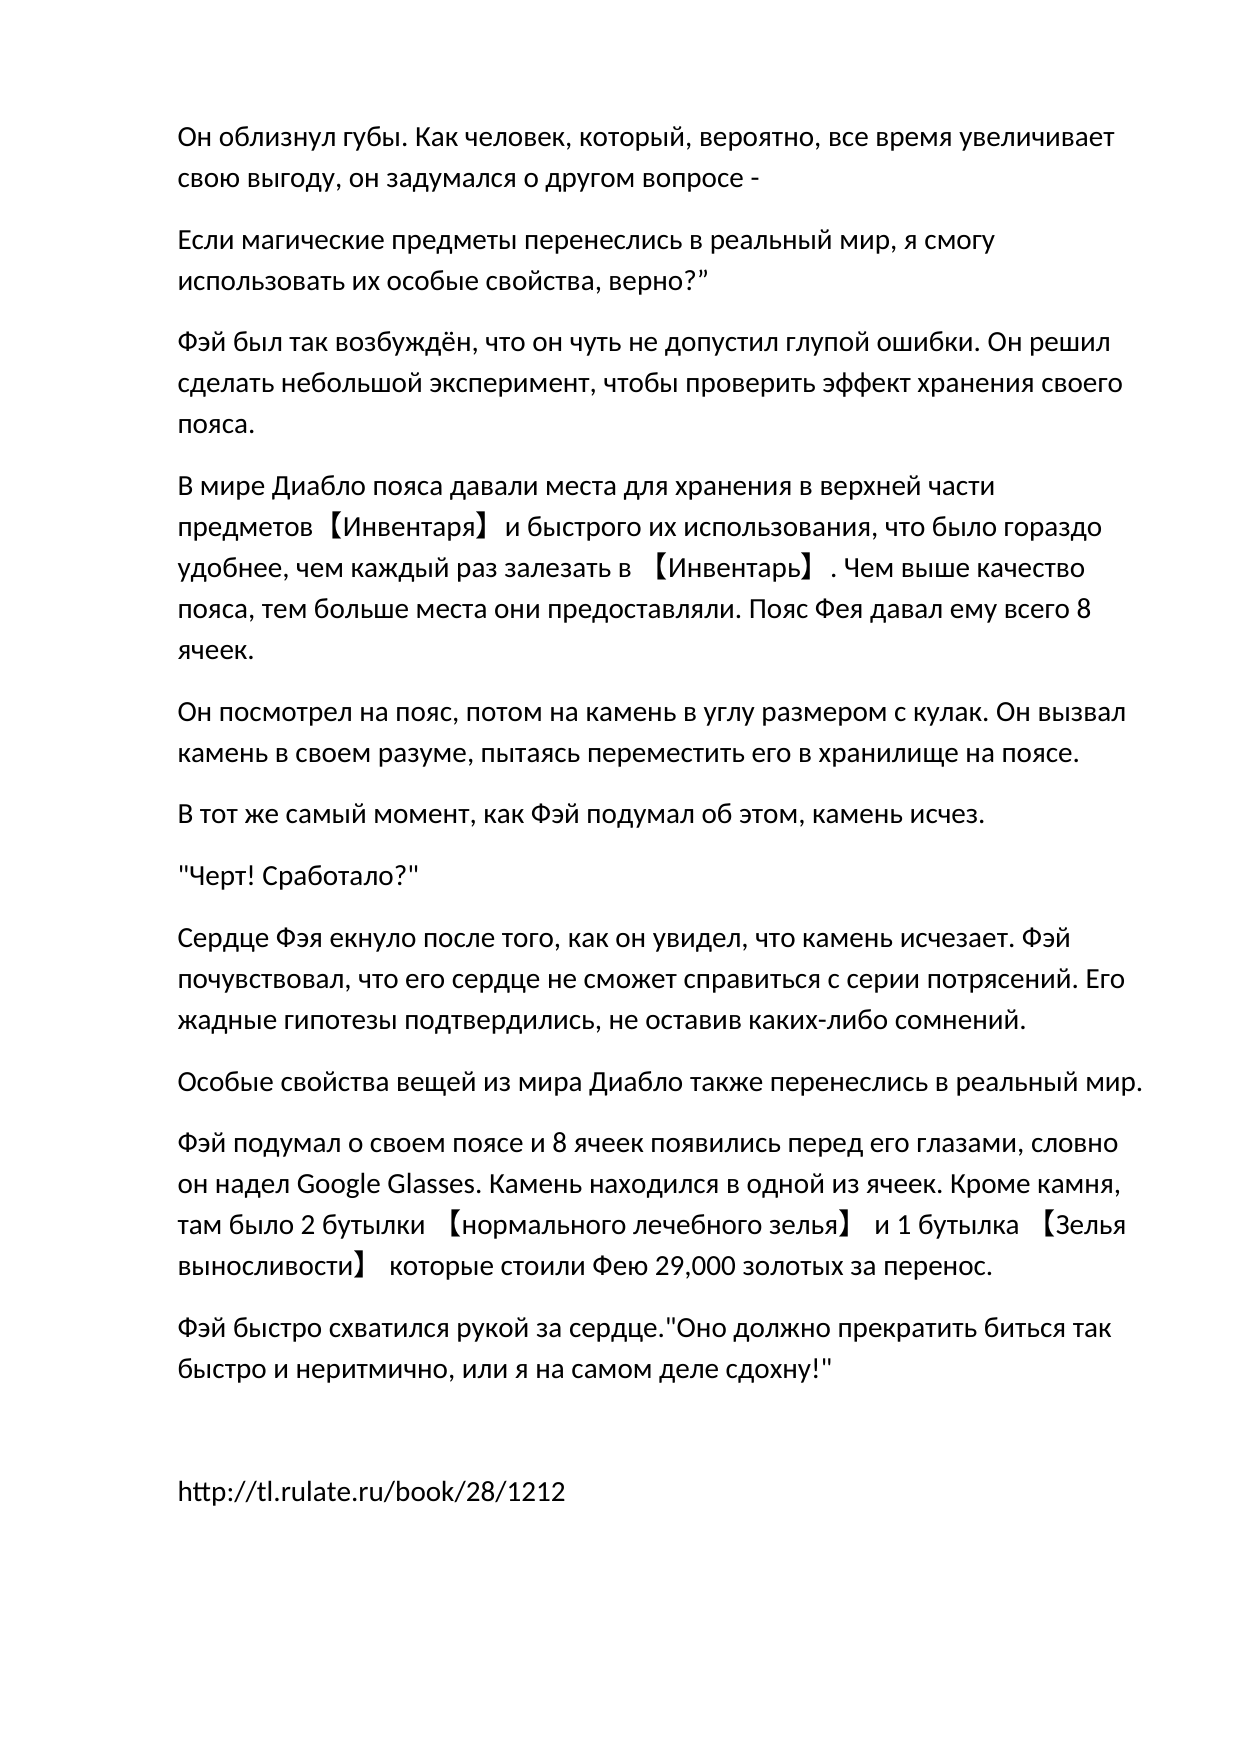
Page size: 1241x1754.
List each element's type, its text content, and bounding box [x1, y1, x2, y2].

text Фэй был так возбуждён, что он чуть не допустил глупой ошибки. Он решил сделать небольшой эксперимент, чтобы проверить эффект хранения своего пояса. [177, 323, 1152, 441]
text В тот же самый момент, как Фэй подумал об этом, камень исчез. [177, 795, 1152, 831]
text Он облизнул губы. Как человек, который, вероятно, все время увеличивает свою выгоду, он задумался о другом вопросе - [177, 118, 1152, 195]
text Сердце Фэя екнуло после того, как он увидел, что камень исчезает. Фэй почувствовал, что его сердце не сможет справиться с серии потрясений. Его жадные гипотезы подтвердились, не оставив каких-либо сомнений. [177, 919, 1152, 1036]
text Он посмотрел на пояс, потом на камень в углу размером с кулак. Он вызвал камень в своем разуме, пытаясь переместить его в хранилище на поясе. [177, 693, 1152, 769]
text Особые свойства вещей из мира Диабло также перенеслись в реальный мир. [177, 1063, 1152, 1098]
text "Черт! Сработало?" [177, 857, 1152, 893]
text В мире Диабло пояса давали места для хранения в верхней части предметов【Инвентаря】и быстрого их использования, что было гораздо удобнее, чем каждый раз залезать в 【Инвентарь】. Чем выше качество пояса, тем больше места они предоставляли. Пояс Фея давал ему всего 8 ячеек. [177, 467, 1152, 667]
text Если магические предметы перенеслись в реальный мир, я смогу использовать их особые свойства, верно?” [177, 221, 1152, 297]
text Фэй быстро схватился рукой за сердце."Оно должно прекратить биться так быстро и неритмично, или я на самом деле сдохну!" [177, 1309, 1152, 1386]
text Фэй подумал о своем поясе и 8 ячеек появились перед его глазами, словно он надел Google Glasses. Камень находился в одной из ячеек. Кроме камня, там было 2 бутылки 【нормального лечебного зелья】 и 1 бутылка 【Зелья выносливости】 которые стоили Фею 29,000 золотых за перенос. [177, 1124, 1152, 1283]
text http://tl.rulate.ru/book/28/1212 [177, 1473, 1152, 1509]
